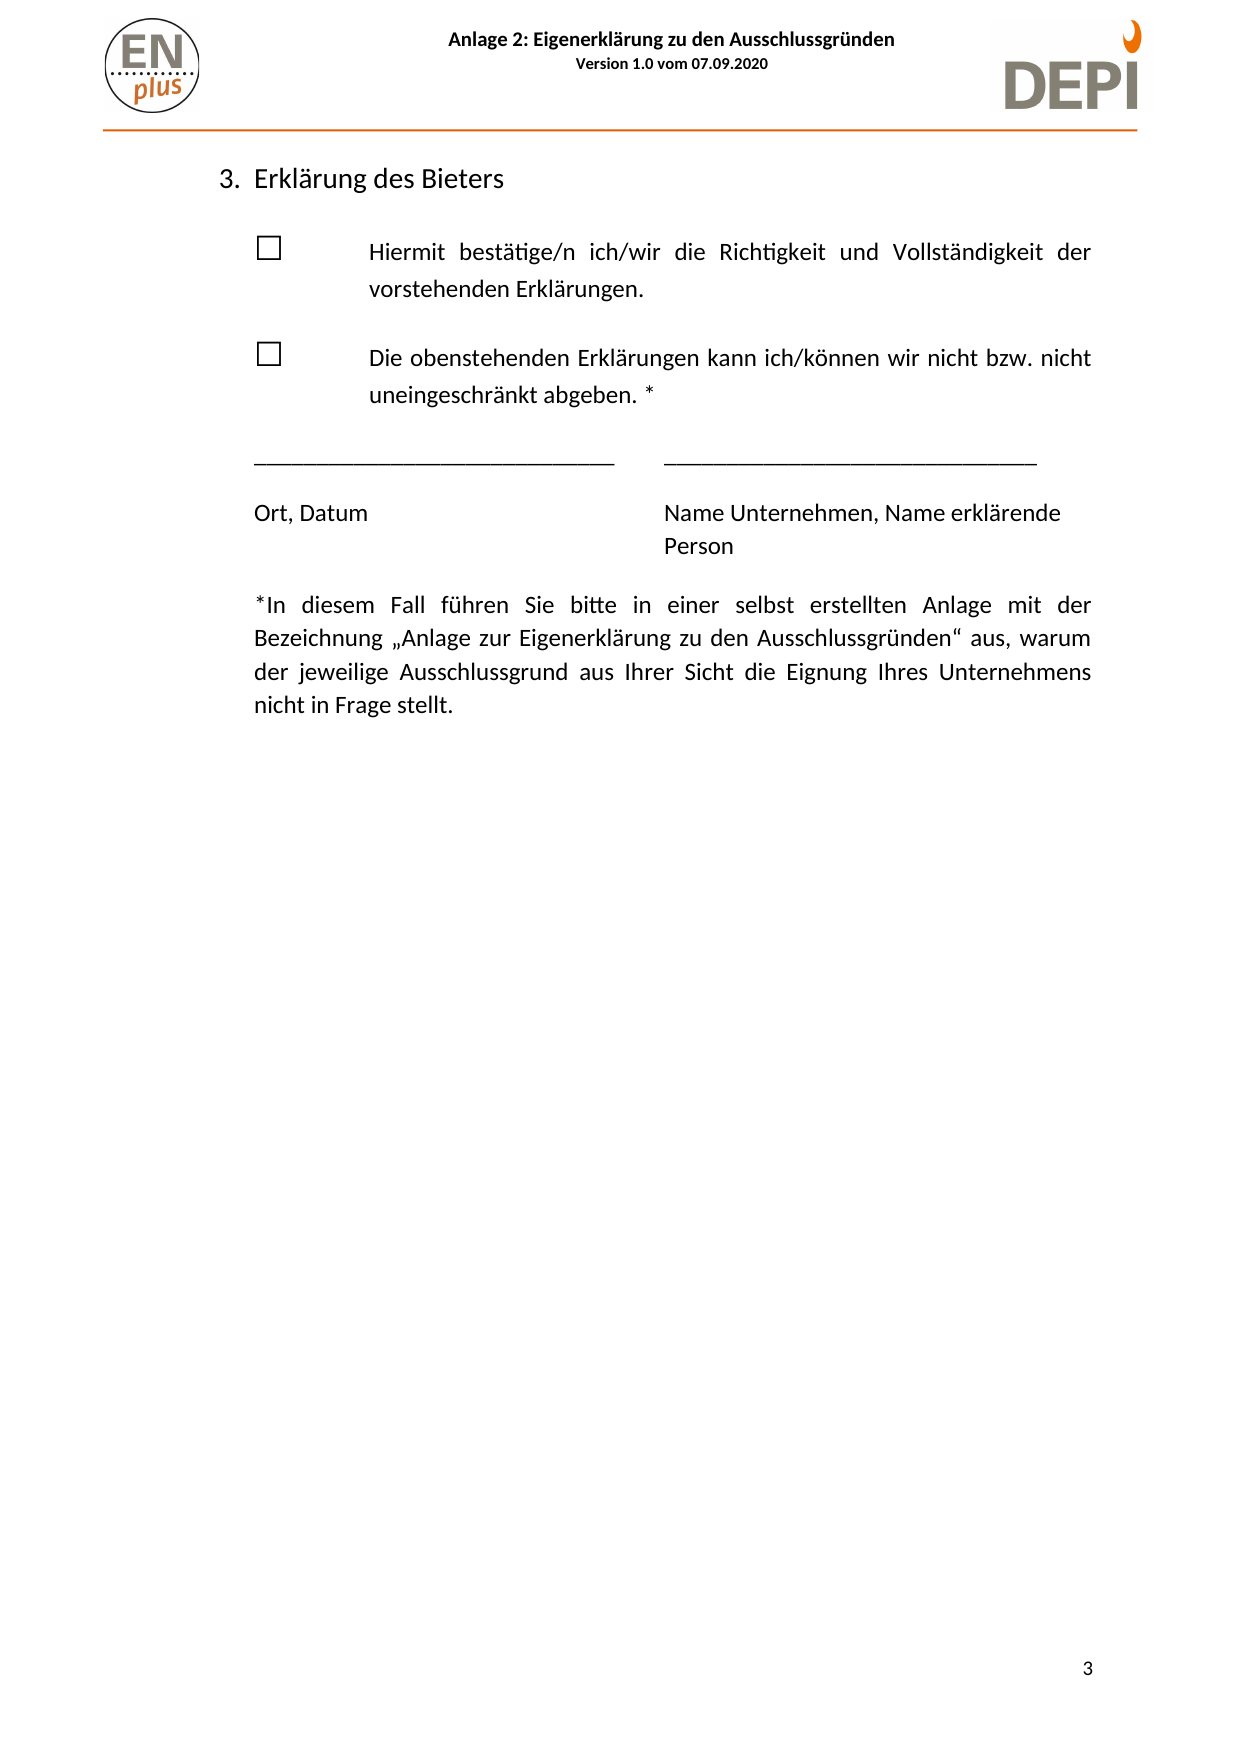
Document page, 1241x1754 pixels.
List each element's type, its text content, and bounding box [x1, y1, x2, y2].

text _____________________________ ______________________________ [254, 438, 1093, 469]
text Hiermit bestätige/n ich/wir die Richtigkeit und Vollständigkeit der vorstehenden Erklärungen. [254, 224, 1093, 303]
picture [989, 18, 1155, 113]
text Erklärung des Bieters [218, 160, 1093, 196]
text Ort, Datum Name Unternehmen, Name erklärende Person [254, 497, 1093, 561]
picture [104, 18, 200, 113]
text Die obenstehenden Erklärungen kann ich/können wir nicht bzw. nicht uneingeschränkt abgeben. * [254, 331, 1093, 410]
text *In diesem Fall führen Sie bitte in einer selbst erstellten Anlage mit der Bezeichnung „Anlage zur Eigenerklärung zu den Ausschlussgründen“ aus, warum der jeweilige Ausschlussgrund aus Ihrer Sicht die Eignung Ihres Unternehmens nicht in Frage stellt. [254, 589, 1093, 720]
